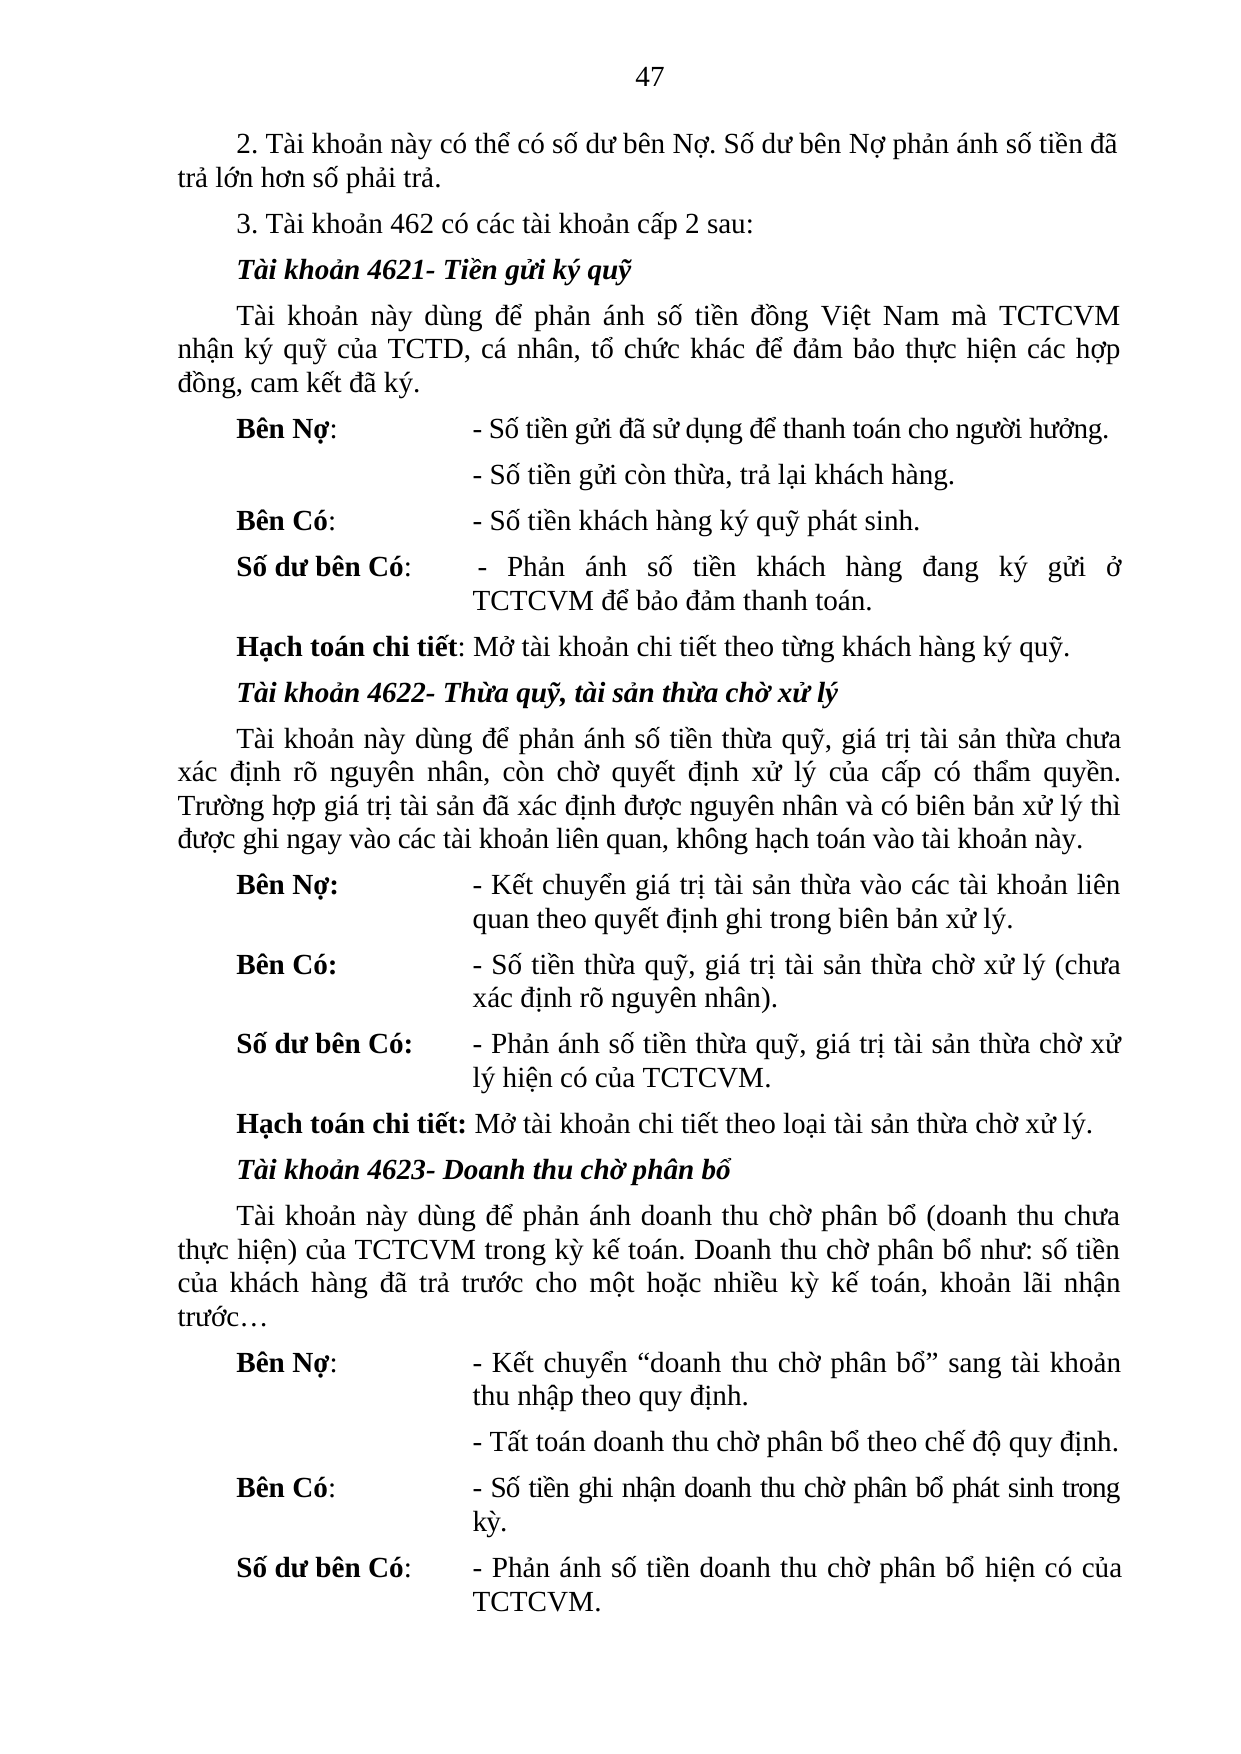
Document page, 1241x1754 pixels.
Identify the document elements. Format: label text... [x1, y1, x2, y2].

text Bên Có: - Số tiền thừa quỹ, giá trị tài sản thừa chờ xử lý (chưa xác định rõ nguyên nhân). [236, 947, 1122, 1014]
text Hạch toán chi tiết: Mở tài khoản chi tiết theo loại tài sản thừa chờ xử lý. [236, 1106, 1122, 1140]
text Bên Nợ: - Kết chuyển “doanh thu chờ phân bổ” sang tài khoản thu nhập theo quy định. [236, 1345, 1122, 1412]
text Số dư bên Có: - Phản ánh số tiền thừa quỹ, giá trị tài sản thừa chờ xử lý hiện có của TCTCVM. [236, 1027, 1122, 1094]
text - Số tiền gửi còn thừa, trả lại khách hàng. [177, 457, 1122, 491]
text Tài khoản 4622- Thừa quỹ, tài sản thừa chờ xử lý [177, 675, 1122, 708]
text Tài khoản này dùng để phản ánh số tiền thừa quỹ, giá trị tài sản thừa chưa xác định rõ nguyên nhân, còn chờ quyết định xử lý của cấp có thẩm quyền. Trường hợp giá trị tài sản đã xác định được nguyên nhân và có biên bản xử lý thì được ghi ngay vào các tài khoản liên quan, không hạch toán vào tài khoản này. [177, 721, 1122, 855]
text Tài khoản 4621- Tiền gửi ký quỹ [177, 252, 1122, 285]
text - Tất toán doanh thu chờ phân bổ theo chế độ quy định. [236, 1424, 1122, 1458]
list Hạch toán chi tiết: Mở tài khoản chi tiết theo từng khách hàng ký quỹ. [177, 629, 1122, 662]
text Tài khoản này dùng để phản ánh doanh thu chờ phân bổ (doanh thu chưa thực hiện) của TCTCVM trong kỳ kế toán. Doanh thu chờ phân bổ như: số tiền của khách hàng đã trả trước cho một hoặc nhiều kỳ kế toán, khoản lãi nhận trước… [177, 1198, 1122, 1332]
text Tài khoản 4623- Doanh thu chờ phân bổ [177, 1152, 1122, 1186]
text Bên Nợ: - Số tiền gửi đã sử dụng để thanh toán cho người hưởng. [177, 411, 1122, 444]
text Bên Có: - Số tiền khách hàng ký quỹ phát sinh. [177, 503, 1122, 537]
text Số dư bên Có: - Phản ánh số tiền khách hàng đang ký gửi ở TCTCVM để bảo đảm thanh toán. [177, 549, 1122, 616]
text Tài khoản này dùng để phản ánh số tiền đồng Việt Nam mà TCTCVM nhận ký quỹ của TCTD, cá nhân, tổ chức khác để đảm bảo thực hiện các hợp đồng, cam kết đã ký. [177, 298, 1122, 398]
text Bên Có: - Số tiền ghi nhận doanh thu chờ phân bổ phát sinh trong kỳ. [236, 1471, 1122, 1538]
text Bên Nợ: - Kết chuyển giá trị tài sản thừa vào các tài khoản liên quan theo quyết định ghi trong biên bản xử lý. [236, 867, 1122, 934]
text 3. Tài khoản 462 có các tài khoản cấp 2 sau: [177, 206, 1122, 239]
text Số dư bên Có: - Phản ánh số tiền doanh thu chờ phân bổ hiện có của TCTCVM. [236, 1550, 1122, 1617]
text 2. Tài khoản này có thể có số dư bên Nợ. Số dư bên Nợ phản ánh số tiền đã trả lớn hơn số phải trả. [177, 126, 1122, 193]
